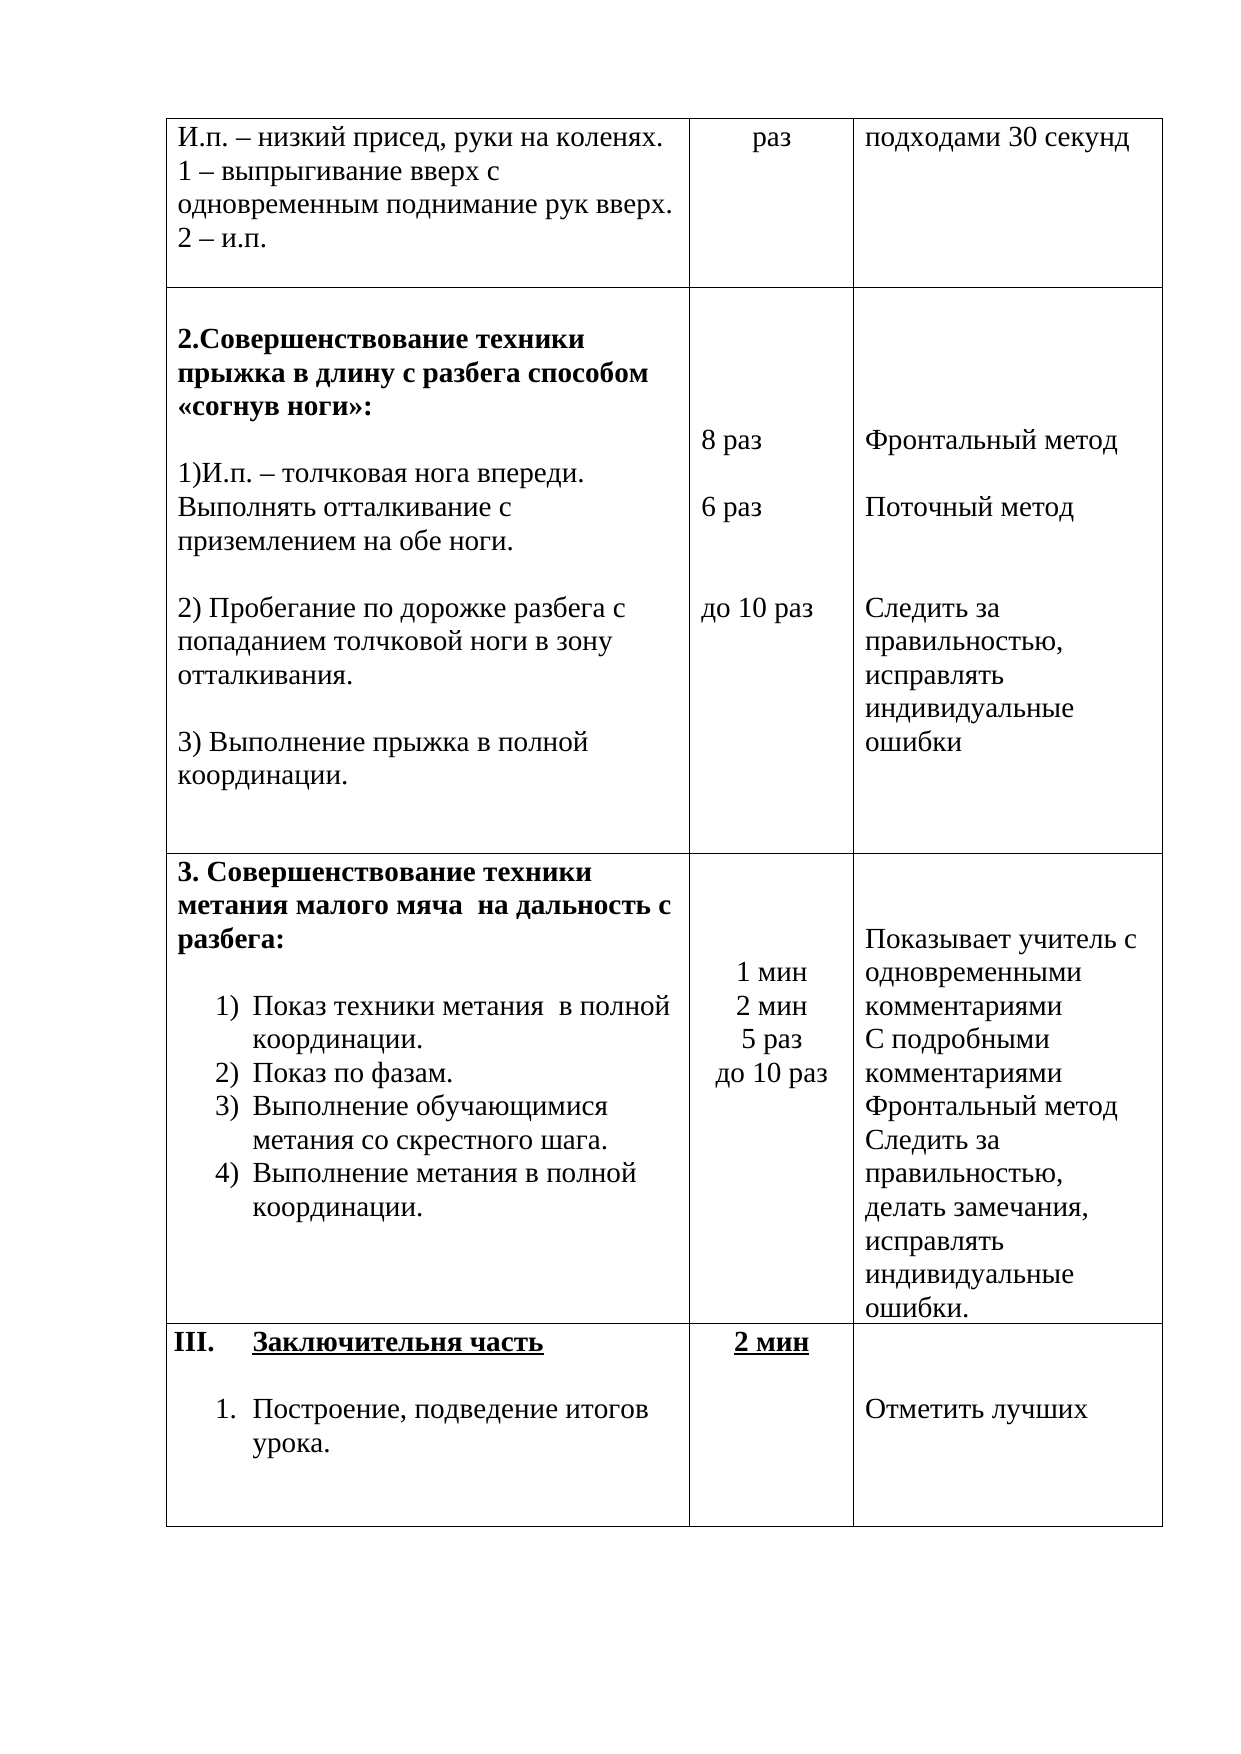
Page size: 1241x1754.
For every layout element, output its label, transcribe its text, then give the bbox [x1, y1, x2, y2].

table_cell 1 мин 2 мин 5 раз до 10 раз [690, 854, 853, 1323]
table_cell Фронтальный метод Поточный метод Следить за правильностью, исправлять индивидуальные ошибки [854, 288, 1162, 853]
table_cell Показывает учитель с одновременными комментариями С подробными комментариями Фронтальный метод Следить за правильностью, делать замечания, исправлять индивидуальные ошибки. [854, 854, 1162, 1323]
table_cell 2 мин [690, 1324, 853, 1526]
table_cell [854, 119, 1162, 287]
table_cell Отметить лучших [854, 1324, 1162, 1526]
table_cell Заключительня часть Построение, подведение итогов урока. [167, 1324, 689, 1526]
table_cell 2.Совершенствование техники прыжка в длину с разбега способом «согнув ноги»: 1)И.п. – толчковая нога впереди. Выполнять отталкивание с приземлением на обе ноги. 2) Пробегание по дорожке разбега с попаданием толчковой ноги в зону отталкивания. 3) Выполнение прыжка в полной координации. [167, 288, 689, 853]
table_cell 28 мин 3 п х 15 раз [690, 119, 853, 287]
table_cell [167, 119, 689, 287]
table_cell 3. Совершенствование техники метания малого мяча на дальность с разбега: Показ техники метания в полной координации. Показ по фазам. Выполнение обучающимися метания со скрестного шага. Выполнение метания в полной координации. [167, 854, 689, 1323]
table_cell 8 раз 6 раз до 10 раз [690, 288, 853, 853]
